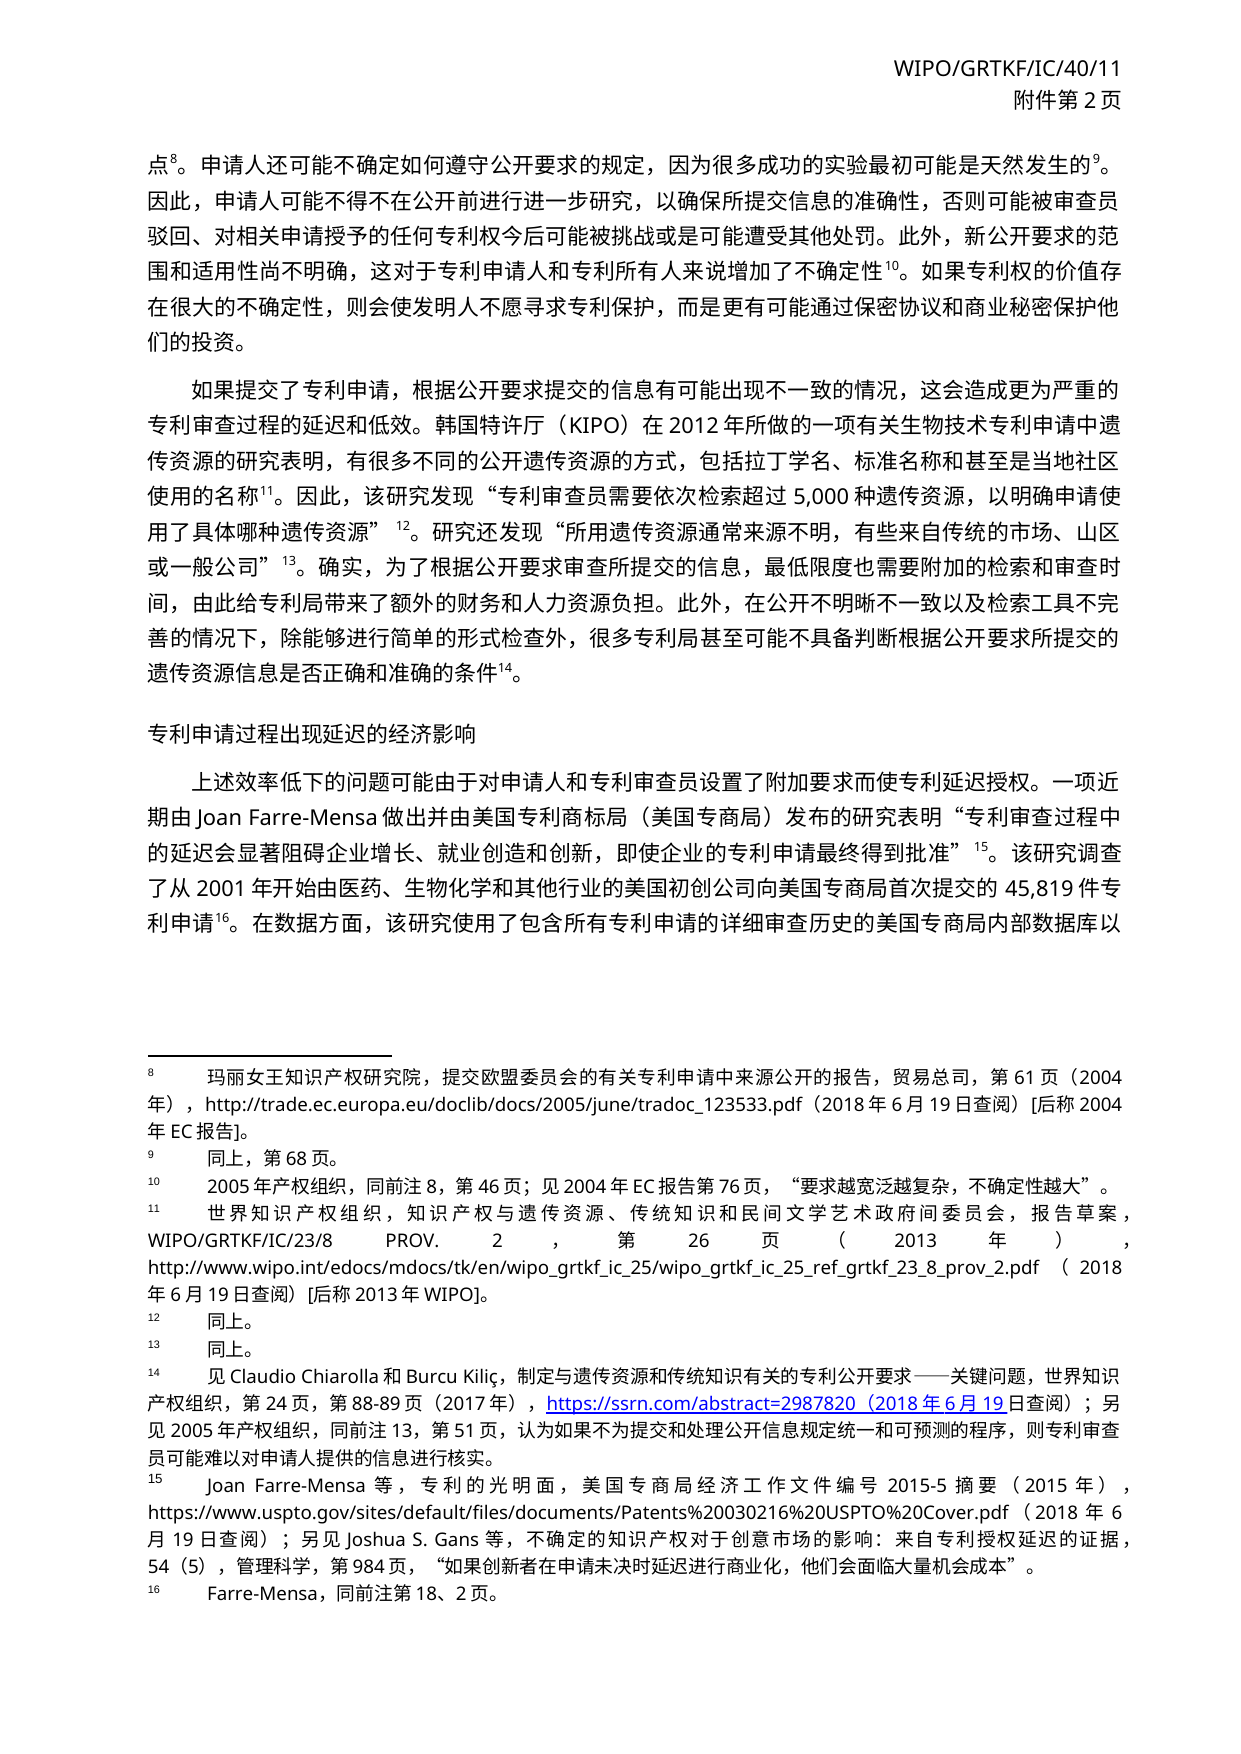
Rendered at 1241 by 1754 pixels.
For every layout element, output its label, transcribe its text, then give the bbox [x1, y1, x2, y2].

text 专利申请过程出现延迟的经济影响 [148, 713, 1122, 749]
text 上述效率低下的问题可能由于对申请人和专利审查员设置了附加要求而使专利延迟授权。一项近期由Joan Farre-Mensa做出并由美国专利商标局（美国专商局）发布的研究表明“专利审查过程中的延迟会显著阻碍企业增长、就业创造和创新，即使企业的专利申请最终得到批准”。该研究调查了从2001年开始由医药、生物化学和其他行业的美国初创公司向美国专商局首次提交的45,819件专利申请‍。在数据方面，该研究使用了包含所有专利申请的详细审查历史的美国专商局内部数据库以及一些包含了研究对象企业的员工录用、销售、资金和增长数据的财务数据库。Farre-Mensa的研究通过回归分析对专利审查延迟对于企业增长的影响进行了分析。 [148, 761, 1122, 974]
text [148, 144, 1122, 357]
text 如果提交了专利申请，根据公开要求提交的信息有可能出现不一致的情况，这会造成更为严重的专利审查过程的延迟和低效。韩国特许厅（KIPO）在2012年所做的一项有关生物技术专利申请中遗传资源的研究表明，有很多不同的公开遗传资源的方式，包括拉丁学名、标准名称和甚至是当地社区使用的名称。因此，该研究发现“专利审查员需要依次检索超过5,000种遗传资源，以明确申请使用了具体哪种遗传资源” 。研究还发现“所用遗传资源通常来源不明，有些来自传统的市场、山区或一般公司”。确实，为了根据公开要求审查所提交的信息，最低限度也需要附加的检索和审查时间，由此给专利局带来了额外的财务和人力资源负担。此外，在公开不明晰不一致以及检索工具不完善的情况下，除能够进行简单的形式检查外，很多专利局甚至可能不具备判断根据公开要求所提交的遗传资源信息是否正确和准确的条件。 [148, 369, 1122, 688]
